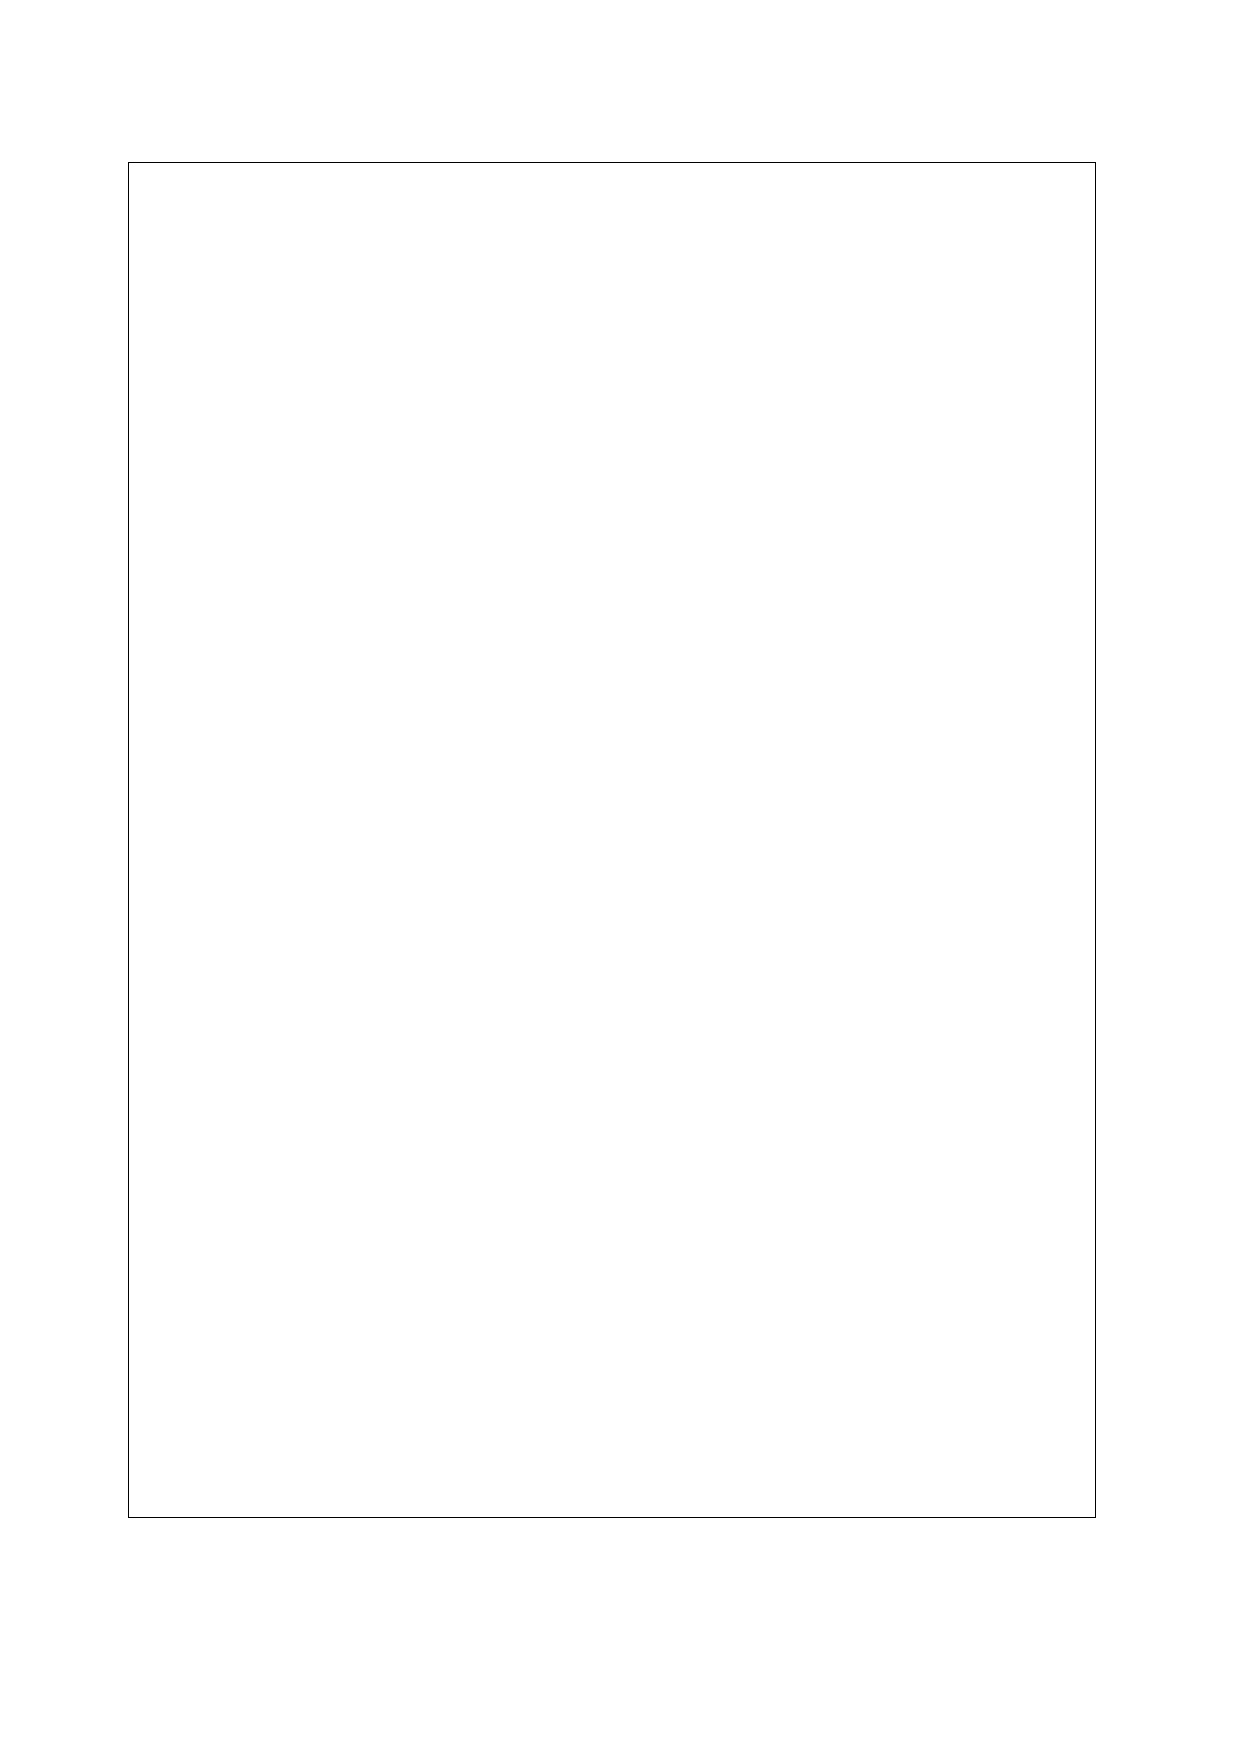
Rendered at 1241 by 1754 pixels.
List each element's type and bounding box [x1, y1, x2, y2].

table_header [129, 163, 1095, 1517]
